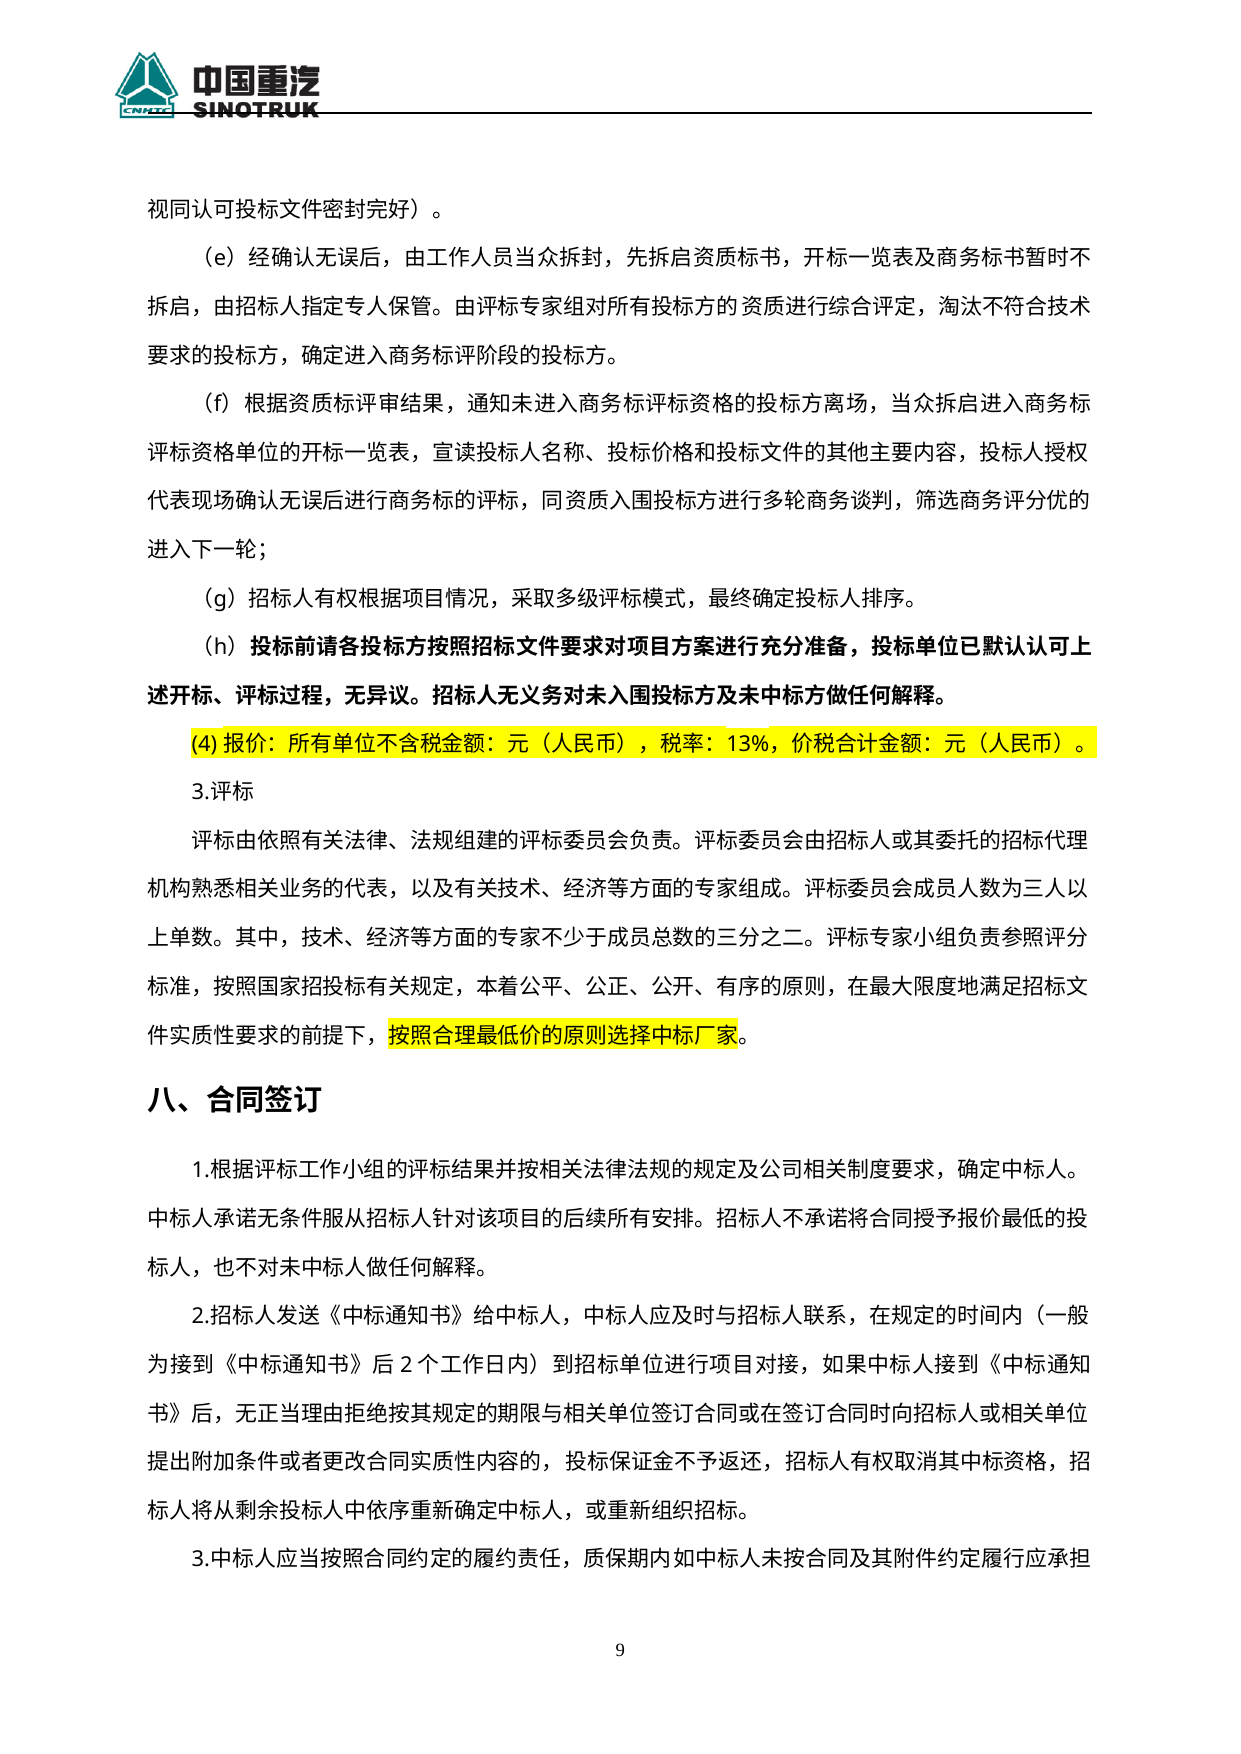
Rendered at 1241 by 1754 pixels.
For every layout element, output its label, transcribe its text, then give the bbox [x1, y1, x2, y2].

text 八、合同签订 [148, 1066, 1092, 1131]
text （g）招标人有权根据项目情况，采取多级评标模式，最终确定投标人排序。 [148, 580, 1092, 613]
text （e）经确认无误后，由工作人员当众拆封，先拆启资质标书，开标一览表及商务标书暂时不拆启，由招标人指定专人保管。由评标专家组对所有投标方的资质进行综合评定，淘汰不符合技术要求的投标方，确定进入商务标评阶段的投标方。 [148, 240, 1092, 370]
text 1.根据评标工作小组的评标结果并按相关法律法规的规定及公司相关制度要求，确定中标人。中标人承诺无条件服从招标人针对该项目的后续所有安排。招标人不承诺将合同授予报价最低的投标人，也不对未中标人做任何解释。 [148, 1152, 1092, 1282]
text （f）根据资质标评审结果，通知未进入商务标评标资格的投标方离场，当众拆启进入商务标评标资格单位的开标一览表，宣读投标人名称、投标价格和投标文件的其他主要内容，投标人授权代表现场确认无误后进行商务标的评标，同资质入围投标方进行多轮商务谈判，筛选商务评分优的进入下一轮； [148, 386, 1092, 564]
picture [114, 52, 321, 119]
text 评标由依照有关法律、法规组建的评标委员会负责。评标委员会由招标人或其委托的招标代理机构熟悉相关业务的代表，以及有关技术、经济等方面的专家组成。评标委员会成员人数为三人以上单数。其中，技术、经济等方面的专家不少于成员总数的三分之二。评标专家小组负责参照评分标准，按照国家招投标有关规定，本着公平、公正、公开、有序的原则，在最大限度地满足招标文件实质性要求的前提下，按照合理最低价的原则选择中标厂家。 [148, 822, 1092, 1050]
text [148, 1541, 1092, 1573]
text 3.评标 [148, 774, 1092, 806]
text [148, 191, 1092, 224]
text 2.招标人发送《中标通知书》给中标人，中标人应及时与招标人联系，在规定的时间内（一般为接到《中标通知书》后2个工作日内）到招标单位进行项目对接，如果中标人接到《中标通知书》后，无正当理由拒绝按其规定的期限与相关单位签订合同或在签订合同时向招标人或相关单位提出附加条件或者更改合同实质性内容的，投标保证金不予返还，招标人有权取消其中标资格，招标人将从剩余投标人中依序重新确定中标人，或重新组织招标。 [148, 1298, 1092, 1525]
text （h）投标前请各投标方按照招标文件要求对项目方案进行充分准备，投标单位已默认认可上述开标、评标过程，无异议。招标人无义务对未入围投标方及未中标方做任何解释。 [148, 628, 1092, 710]
